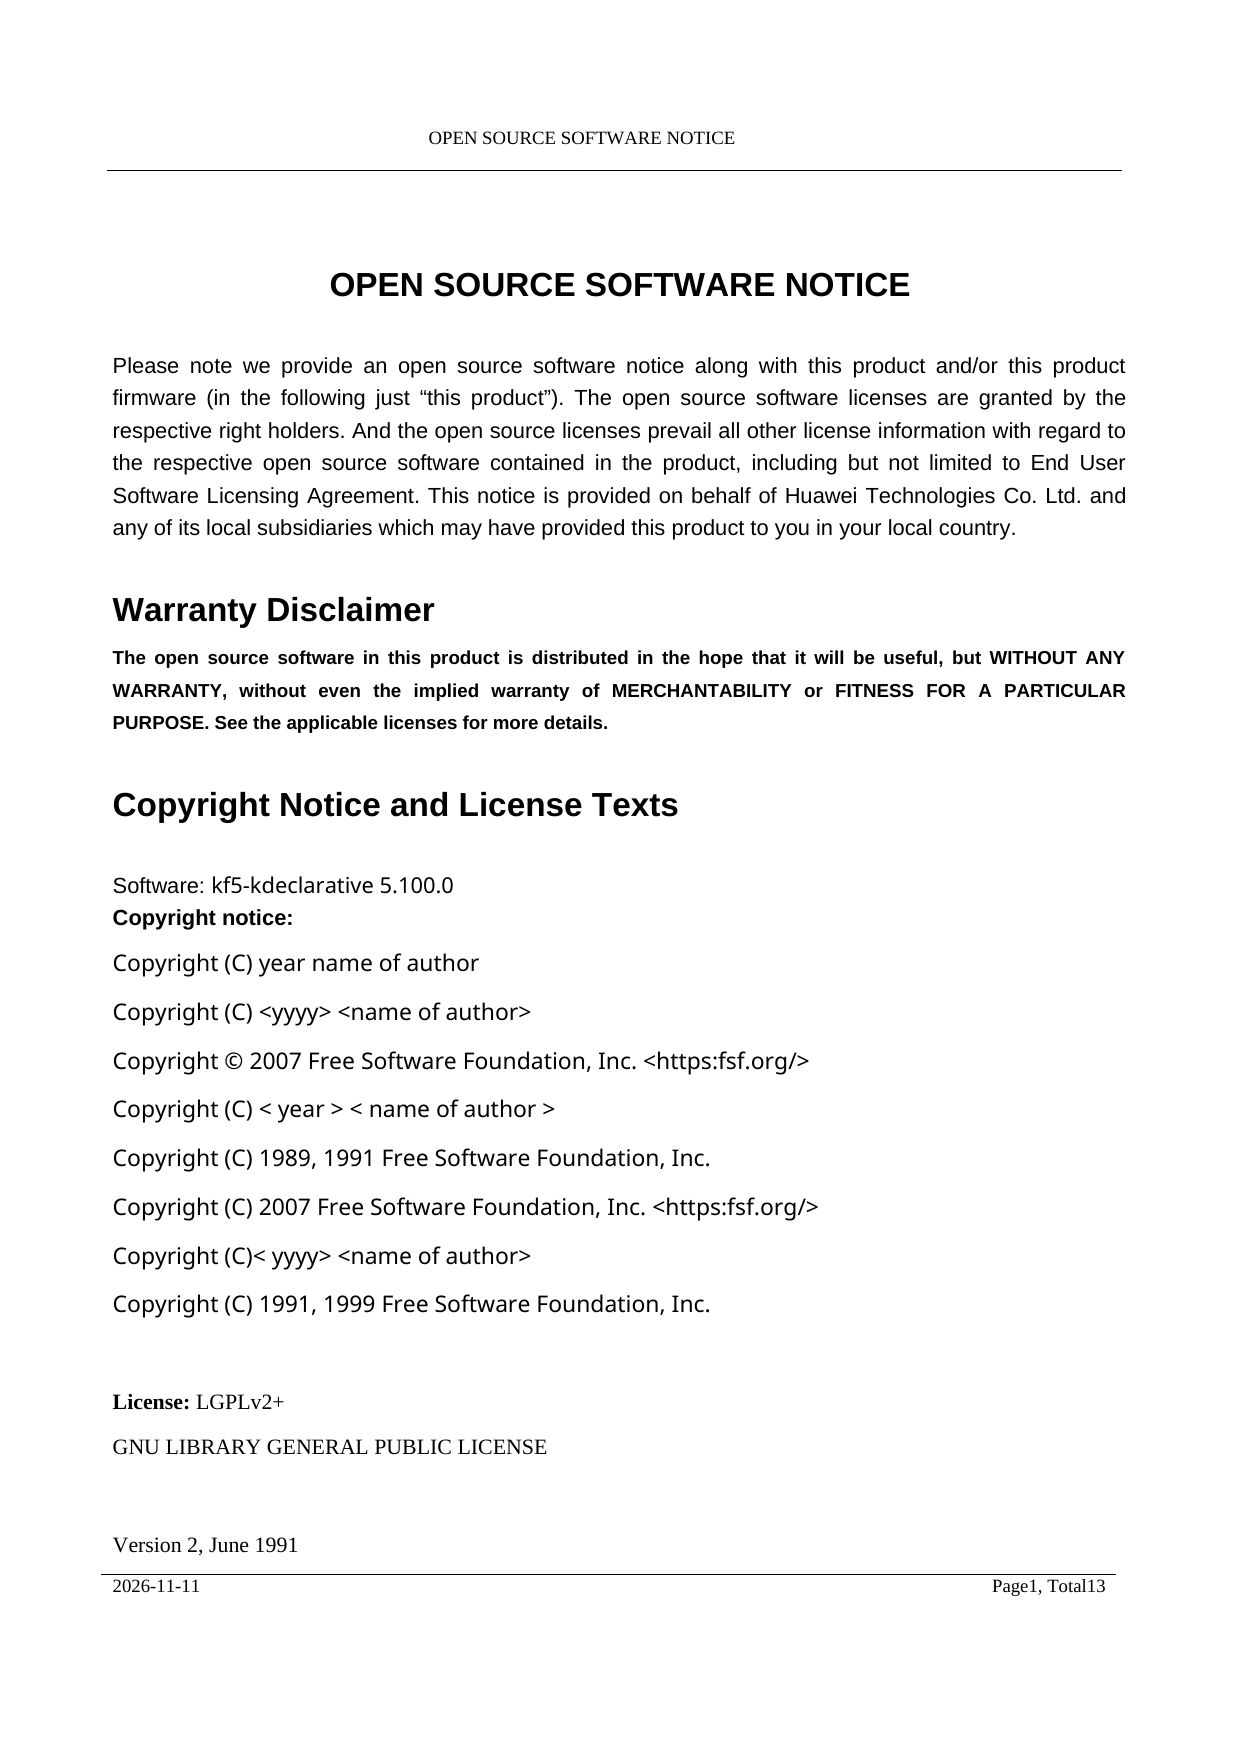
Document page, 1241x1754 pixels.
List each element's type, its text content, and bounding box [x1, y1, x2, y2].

text The open source software in this product is distributed in the hope that it will be useful, but WITHOUT ANY WARRANTY, without even the implied warranty of MERCHANTABILITY or FITNESS FOR A PARTICULAR PURPOSE. See the applicable licenses for more details. [112, 641, 1128, 739]
text Warranty Disclaimer [112, 576, 1128, 641]
text Copyright notice: [112, 901, 1128, 934]
text License: LGPLv2+ [112, 1385, 1128, 1418]
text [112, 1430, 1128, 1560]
text Copyright (C) year name of author Copyright (C) <yyyy> <name of author> Copyright © 2007 Free Software Foundation, Inc. <https:fsf.org/> Copyright (C) < year > < name of author > Copyright (C) 1989, 1991 Free Software Foundation, Inc. Copyright (C) 2007 Free Software Foundation, Inc. <https:fsf.org/> Copyright (C)< yyyy> <name of author> Copyright (C) 1991, 1999 Free Software Foundation, Inc. [112, 947, 1128, 1369]
text Please note we provide an open source software notice along with this product and/or this product firmware (in the following just “this product”). The open source software licenses are granted by the respective right holders. And the open source licenses prevail all other license information with regard to the respective open source software contained in the product, including but not limited to End User Software Licensing Agreement. This notice is provided on behalf of Huawei Technologies Co. Ltd. and any of its local subsidiaries which may have provided this product to you in your local country. [112, 349, 1128, 544]
text Software: kf5-kdeclarative 5.100.0 [112, 869, 1128, 901]
text Copyright Notice and License Texts [112, 771, 1128, 836]
text OPEN SOURCE SOFTWARE NOTICE [112, 251, 1128, 316]
